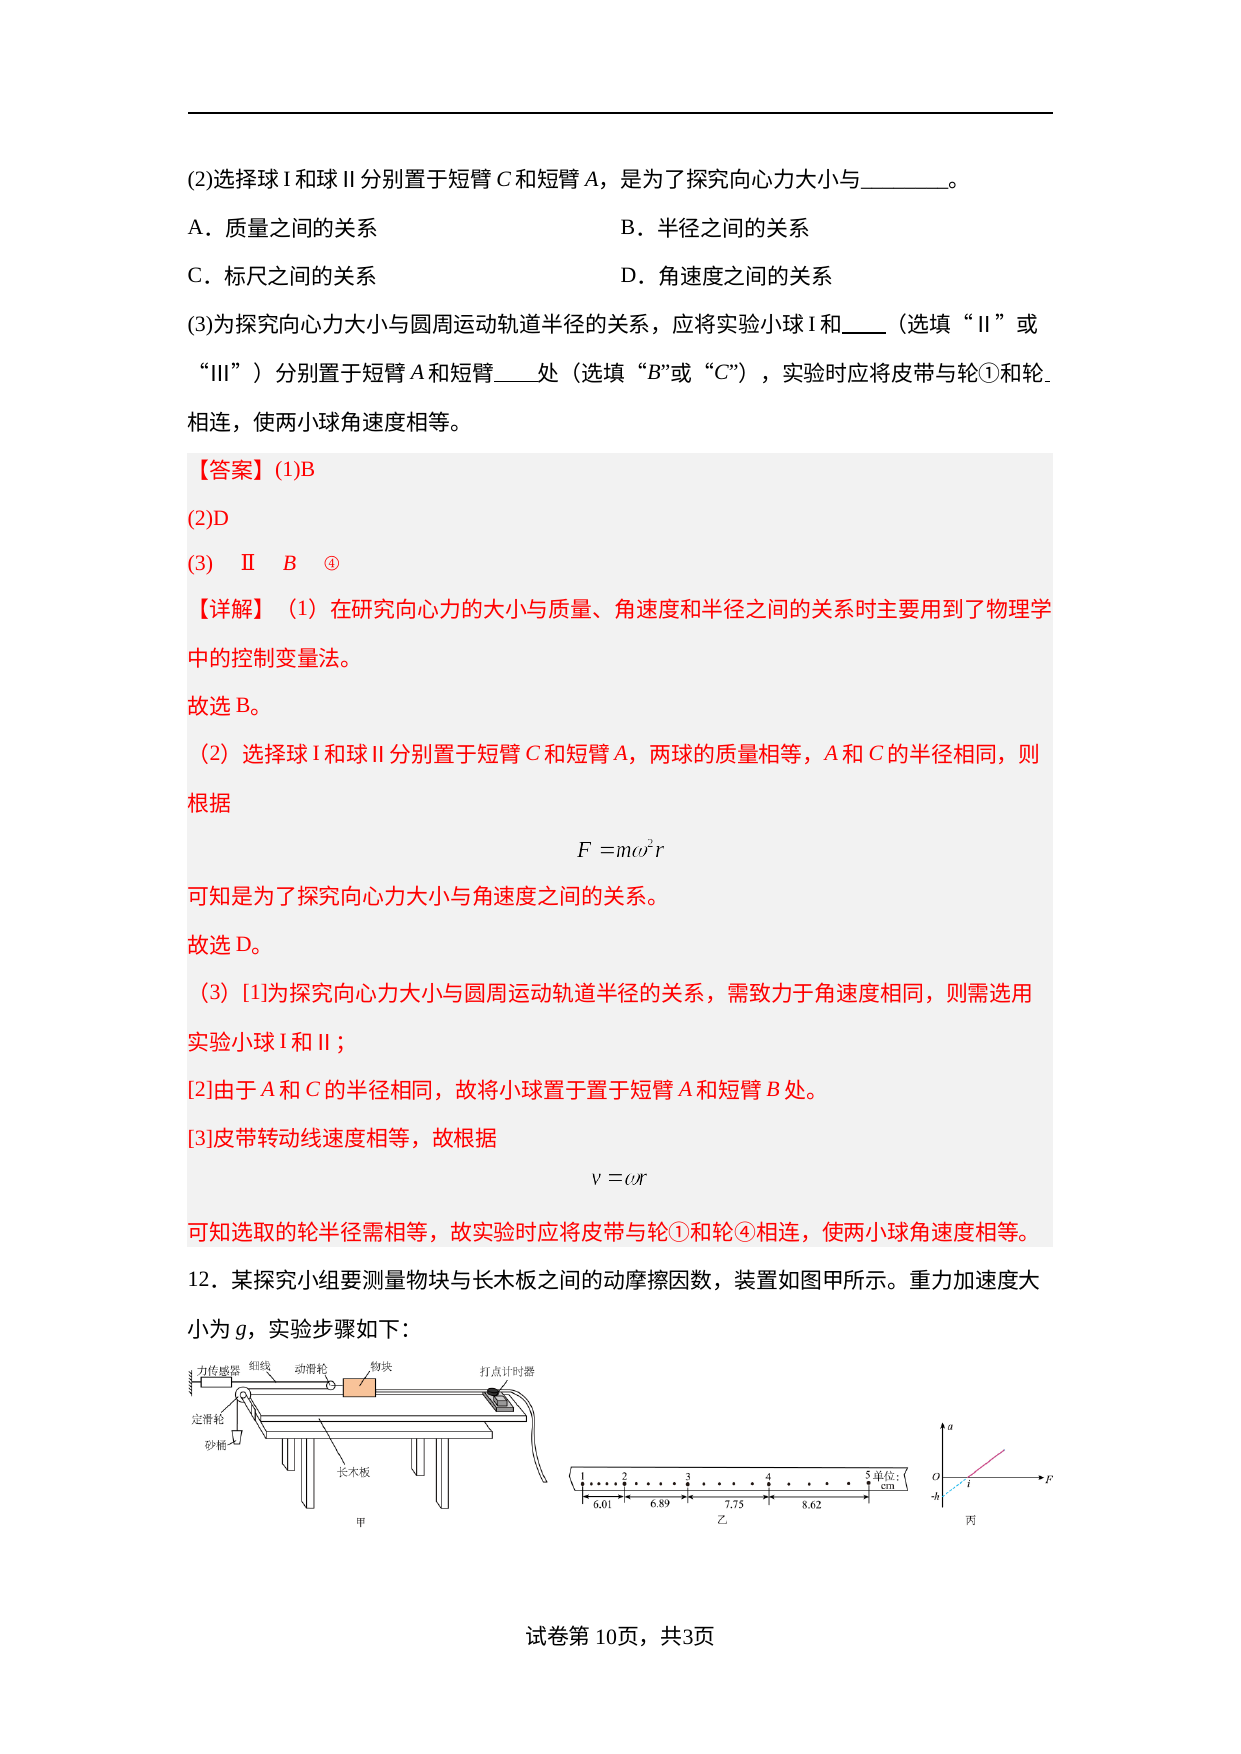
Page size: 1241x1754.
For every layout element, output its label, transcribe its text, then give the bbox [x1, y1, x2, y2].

text 可知选取的轮半径需相等，故实验时应将皮带与轮①和轮④相连，使两小球角速度相等。 [187, 1214, 1053, 1247]
text 故选D。 [187, 927, 1053, 960]
text 故选B。 [187, 688, 1053, 721]
text [2]由于A和C的半径相同，故将小球置于置于短臂A和短臂B处。 [187, 1073, 1053, 1105]
picture [187, 1360, 1053, 1528]
text 【详解】（1）在研究向心力的大小与质量、角速度和半径之间的关系时主要用到了物理学中的控制变量法。 [187, 591, 1053, 673]
text A．质量之间的关系 B．半径之间的关系 [187, 210, 1053, 243]
text 可知是为了探究向心力大小与角速度之间的关系。 [187, 879, 1053, 911]
text (2)选择球I和球Ⅱ分别置于短臂C和短臂A，是为了探究向心力大小与________。 [187, 162, 1053, 194]
text 【答案】(1)B [187, 453, 1053, 485]
text (3) Ⅱ B ④ [187, 546, 1053, 579]
text （3）[1]为探究向心力大小与圆周运动轨道半径的关系，需致力于角速度相同，则需选用实验小球I和Ⅱ； [187, 976, 1053, 1057]
text [3]皮带转动线速度相等，故根据 [187, 1121, 1053, 1153]
text C．标尺之间的关系 D．角速度之间的关系 [187, 259, 1053, 291]
text (3)为探究向心力大小与圆周运动轨道半径的关系，应将实验小球I和 （选填“Ⅱ”或“Ⅲ”）分别置于短臂A和短臂 处（选填“B”或“C”），实验时应将皮带与轮①和轮 相连，使两小球角速度相等。 [187, 307, 1053, 437]
text （2）选择球I和球Ⅱ分别置于短臂C和短臂A，两球的质量相等，A和C的半径相同，则根据 [187, 737, 1053, 818]
text 12．某探究小组要测量物块与长木板之间的动摩擦因数，装置如图甲所示。重力加速度大小为g，实验步骤如下： [187, 1263, 1053, 1344]
text (2)D [187, 501, 1053, 534]
